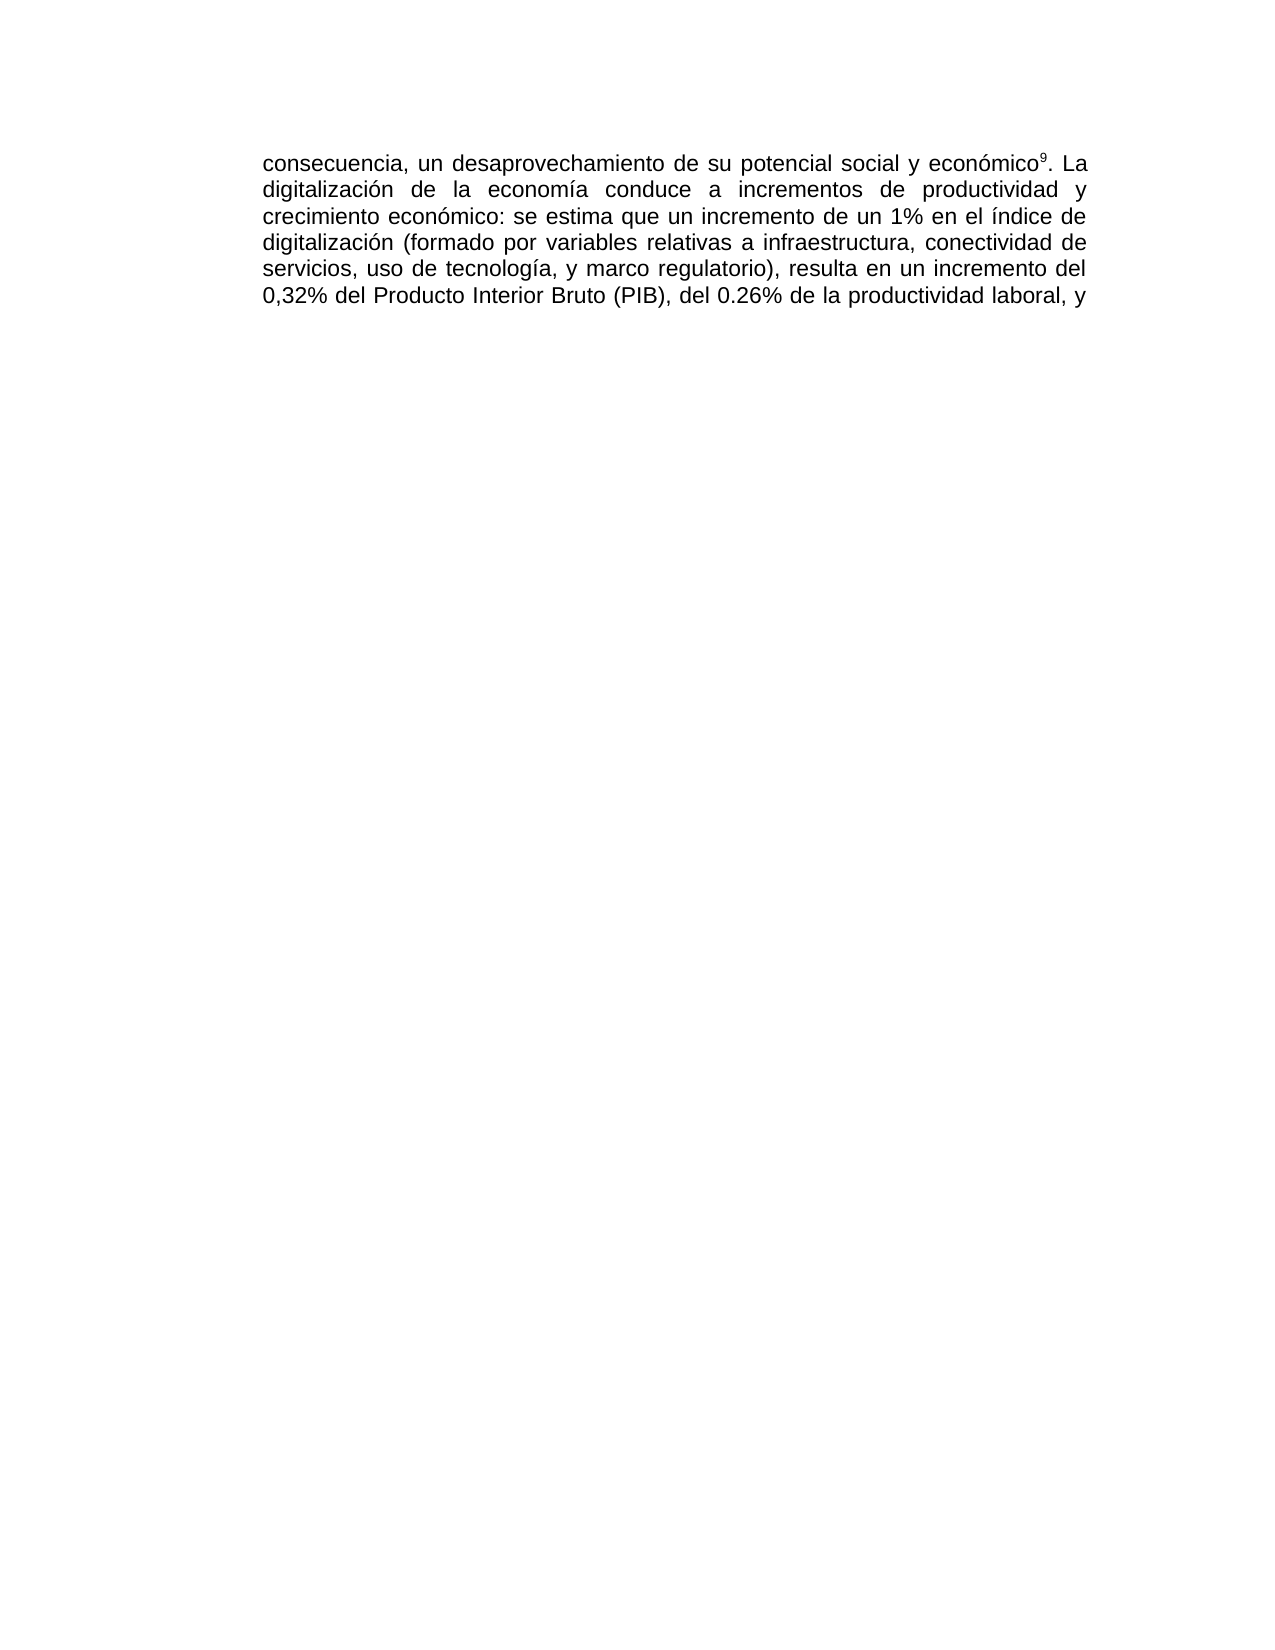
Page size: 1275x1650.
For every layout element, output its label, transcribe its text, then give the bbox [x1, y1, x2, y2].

text El acceso a las nuevas Tecnologías de la Información y Comunicación (TIC) por parte de los países de América Latina y el Caribe (ALC) ha sido tardío y parcial derivando en bajos niveles de cobertura, baja digitalización de los servicios públicos, limitada transformación digital del sector productivo y, en consecuencia, un desaprovechamiento de su potencial social y económico. La digitalización de la economía conduce a incrementos de productividad y crecimiento económico: se estima que un incremento de un 1% en el índice de digitalización (formado por variables relativas a infraestructura, conectividad de servicios, uso de tecnología, y marco regulatorio), resulta en un incremento del 0,32% del Producto Interior Bruto (PIB), del 0.26% de la productividad laboral, y del 0,23% de la Productividad Total de los Factores (PTF). Para el sector privado, la adopción de TIC habilita y acelera el desarrollo tecnológico y la innovación para mejorar sostenidamente la productividad mediante la optimización de los procesos productivos y el desarrollo de nuevas ventajas competitivas. La productividad emana del avance tecnológico y la innovación a lo largo de las cadenas de valor, del desarrollo de nuevos procesos y modelos de negocio de mayor valor añadido, y del aprendizaje y la acumulación de talento. En la actualidad, el avance tecnológico y la innovación pasan en gran medida por aumentar la conectividad a banda ancha y el aprovechamiento de las oportunidades que ofrecen las nuevas disrupciones tecnológicas de tipo exponencial.por aumentar la conectividad a banda ancha y el aprovechamiento de las oportunidades que ofrecen las nuevas disrupciones tecnológicas de tipo exponencial. [187, 150, 1087, 308]
